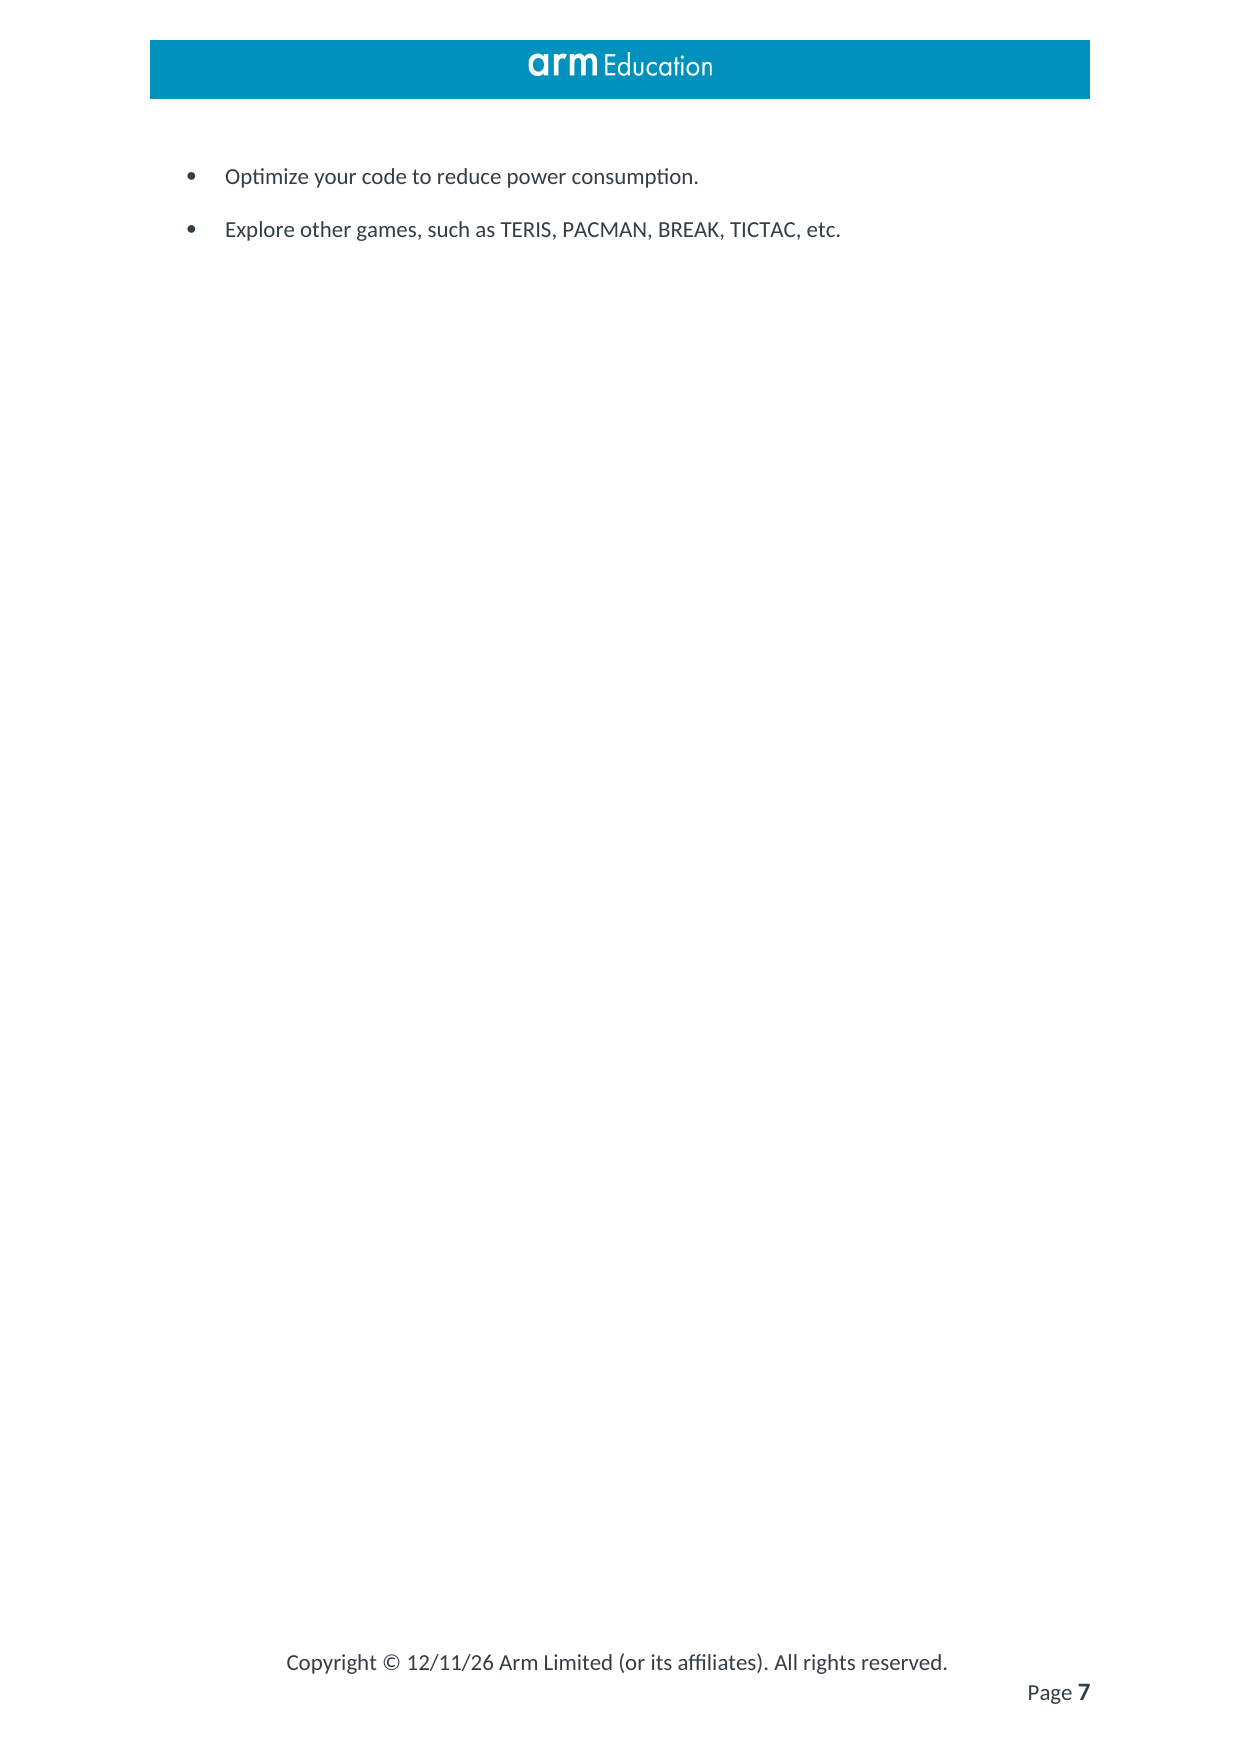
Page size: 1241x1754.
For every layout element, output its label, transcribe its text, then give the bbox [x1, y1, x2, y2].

picture [570, 54, 597, 75]
list Optimize your code to reduce power consumption. [187, 162, 1090, 191]
list Explore other games, such as TERIS, PACMAN, BREAK, TICTAC, etc. [187, 216, 1090, 243]
picture [554, 54, 566, 75]
picture [675, 58, 679, 75]
picture [606, 55, 615, 75]
picture [529, 54, 548, 75]
